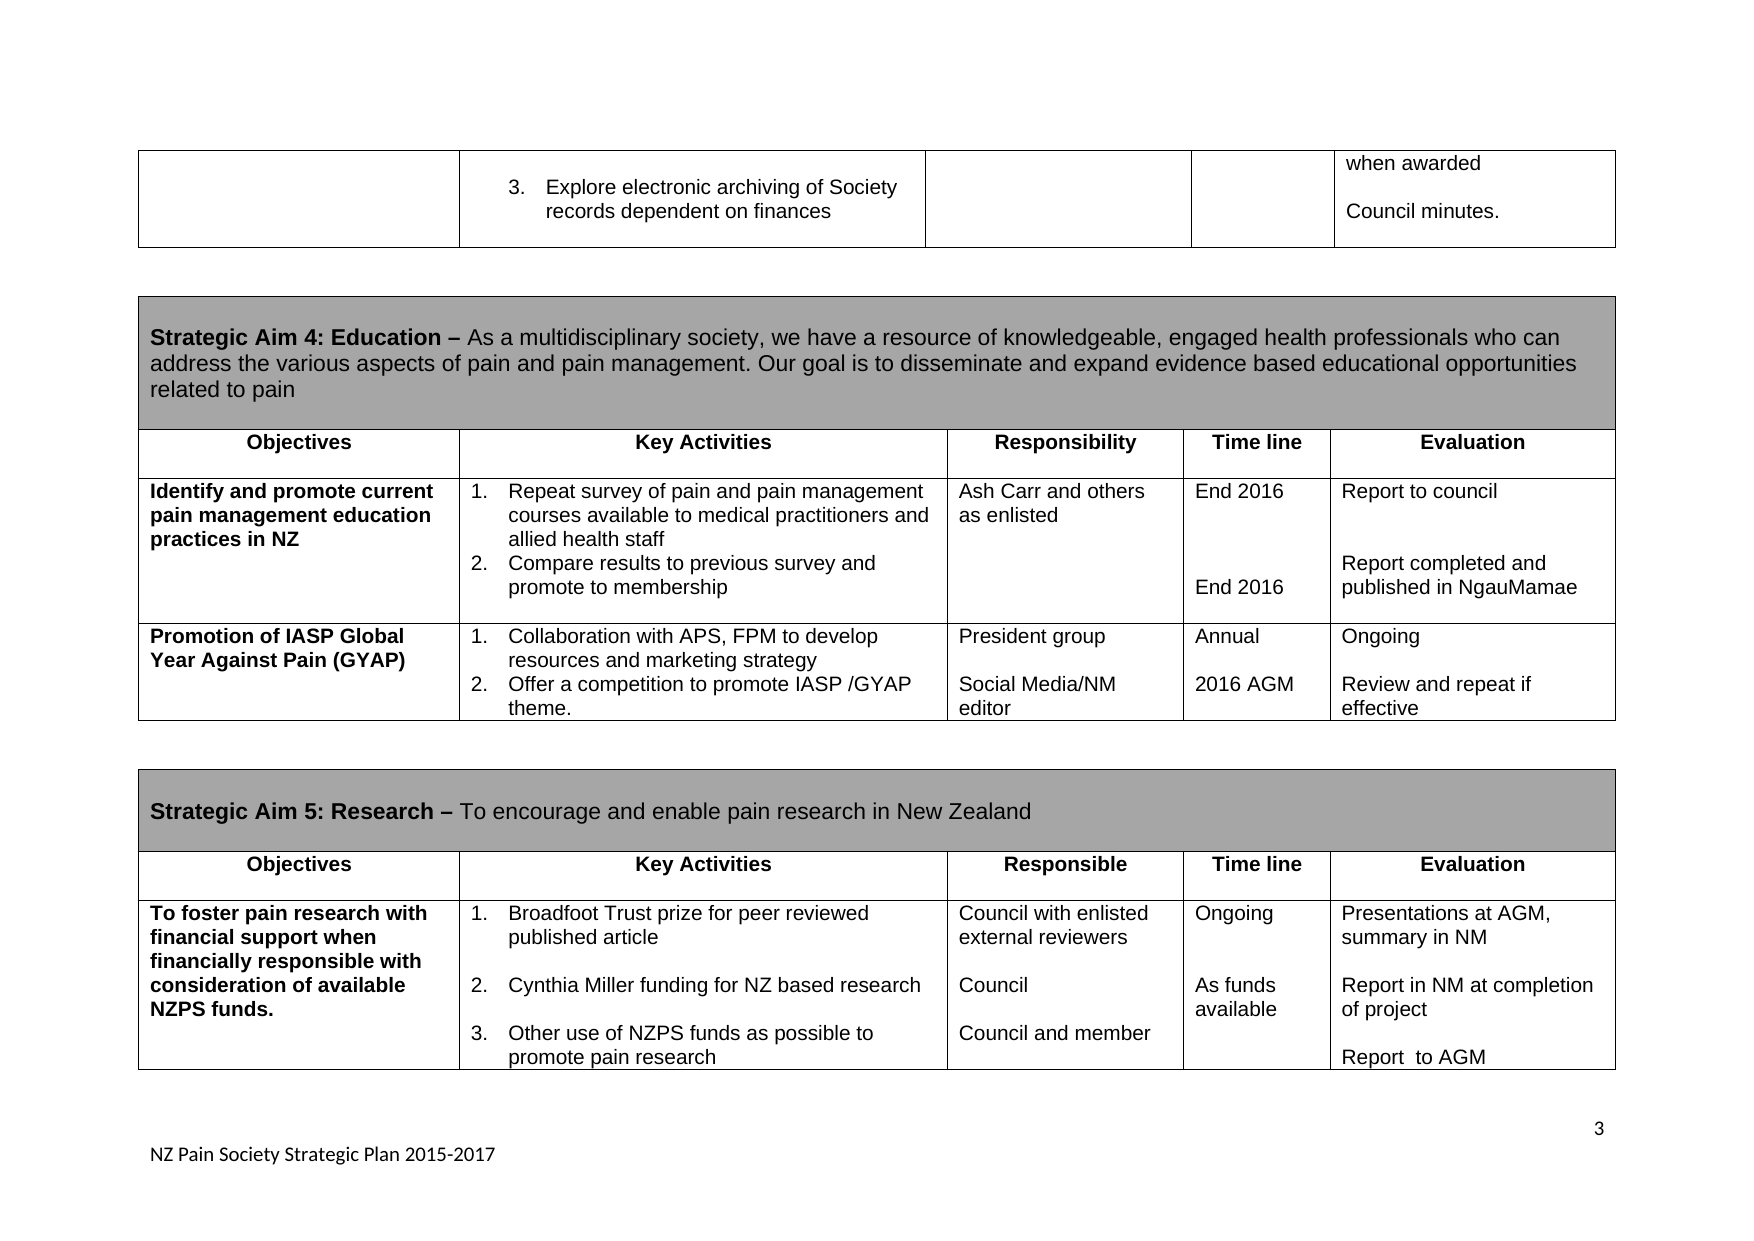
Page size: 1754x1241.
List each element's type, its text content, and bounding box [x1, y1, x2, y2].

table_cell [948, 901, 1183, 1068]
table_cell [460, 901, 947, 1068]
table_cell Key Activities [460, 430, 947, 478]
table_cell Collaboration with APS, FPM to develop resources and marketing strategy Offer a competition to promote IASP /GYAP theme. [460, 624, 947, 720]
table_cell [460, 151, 925, 247]
table_cell Key Activities [460, 852, 947, 900]
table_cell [139, 151, 459, 247]
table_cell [1192, 151, 1334, 247]
table_cell Responsibility [948, 430, 1183, 478]
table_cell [926, 151, 1191, 247]
table_cell Objectives [139, 852, 459, 900]
table_cell Time line [1184, 852, 1330, 900]
table_cell Evaluation [1331, 852, 1615, 900]
table_cell Identify and promote current pain management education practices in NZ [139, 479, 459, 623]
table_header Strategic Aim 5: Research – To encourage and enable pain research in [139, 770, 1615, 851]
table_header Strategic Aim 4: Education – As a multidisciplinary society, we have a resource of knowledgeable, engaged health professionals who can address the various aspects of pain and pain management. Our goal is to disseminate and expand evidence based educational opportunities related to pain [139, 297, 1615, 429]
table_cell Evaluation [1331, 430, 1615, 478]
table_cell Ongoing Review and repeat if effective [1331, 624, 1615, 720]
table_cell Responsible [948, 852, 1183, 900]
table_cell Time line [1184, 430, 1330, 478]
table_cell President group Social Media/NM editor [948, 624, 1183, 720]
table_cell End 2016 End 2016 [1184, 479, 1330, 623]
table_cell Report to council Report completed and published in NgauMamae [1331, 479, 1615, 623]
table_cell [1184, 901, 1330, 1068]
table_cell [139, 901, 459, 1068]
table_cell Repeat survey of pain and pain management courses available to medical practitioners and allied health staff Compare results to previous survey and promote to membership [460, 479, 947, 623]
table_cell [1335, 151, 1615, 247]
table_cell Promotion of IASP Global Year Against Pain (GYAP) [139, 624, 459, 720]
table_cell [1331, 901, 1615, 1068]
table_cell Objectives [139, 430, 459, 478]
table_cell Annual 2016 AGM [1184, 624, 1330, 720]
table_cell Ash Carr and others as enlisted [948, 479, 1183, 623]
